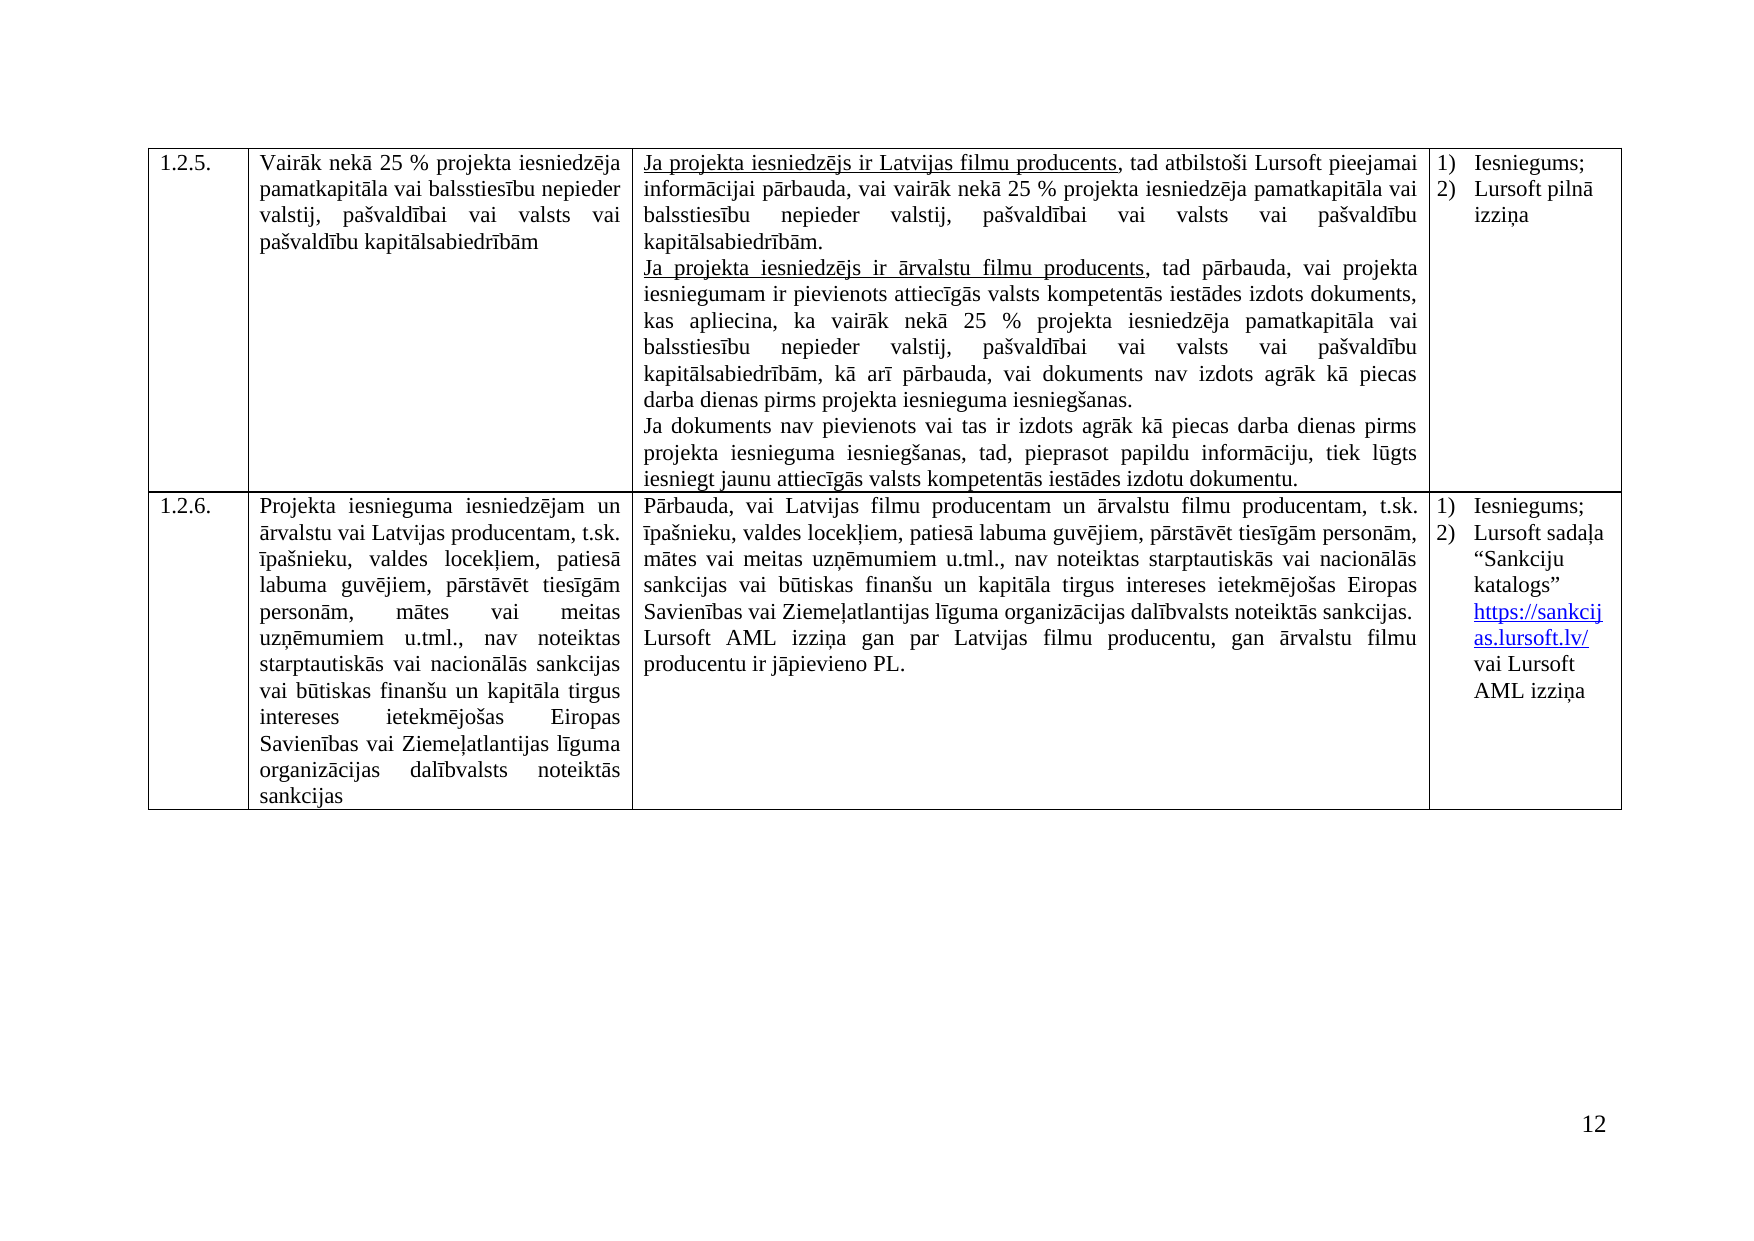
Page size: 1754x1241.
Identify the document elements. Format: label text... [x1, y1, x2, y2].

table_cell 1.2.6. [149, 493, 248, 809]
table_cell Ja projekta iesniedzējs ir Latvijas filmu producents, tad atbilstoši Lursoft pieejamai informācijai pārbauda, vai vairāk nekā 25 % projekta iesniedzēja pamatkapitāla vai balsstiesību nepieder valstij, pašvaldībai vai valsts vai pašvaldību kapitālsabiedrībām. Ja projekta iesniedzējs ir ārvalstu filmu producents, tad pārbauda, vai projekta iesniegumam ir pievienots attiecīgās valsts kompetentās iestādes izdots dokuments, kas apliecina, ka vairāk nekā 25 % projekta iesniedzēja pamatkapitāla vai balsstiesību nepieder valstij, pašvaldībai vai valsts vai pašvaldību kapitālsabiedrībām, kā arī pārbauda, vai dokuments nav izdots agrāk kā piecas darba dienas pirms projekta iesnieguma iesniegšanas. Ja dokuments nav pievienots vai tas ir izdots agrāk kā piecas darba dienas pirms projekta iesnieguma iesniegšanas, tad, pieprasot papildu informāciju, tiek lūgts iesniegt jaunu attiecīgās valsts kompetentās iestādes izdotu dokumentu. [633, 149, 1429, 491]
table_cell Pārbauda, vai Latvijas filmu producentam un ārvalstu filmu producentam, t.sk. īpašnieku, valdes locekļiem, patiesā labuma guvējiem, pārstāvēt tiesīgām personām, mātes vai meitas uzņēmumiem u.tml., nav noteiktas starptautiskās vai nacionālās sankcijas vai būtiskas finanšu un kapitāla tirgus intereses ietekmējošas Eiropas Savienības vai Ziemeļatlantijas līguma organizācijas dalībvalsts noteiktās sankcijas. Lursoft AML izziņa gan par Latvijas filmu producentu, gan ārvalstu filmu producentu ir jāpievieno PL. [633, 493, 1429, 809]
table_cell Iesniegums; Lursoft sadaļa “Sankciju katalogs” https://sankcijas.lursoft.lv/ vai Lursoft AML izziņa [1430, 493, 1621, 809]
table_cell Iesniegums; Lursoft pilnā izziņa [1430, 149, 1621, 491]
table_cell Vairāk nekā 25 % projekta iesniedzēja pamatkapitāla vai balsstiesību nepieder valstij, pašvaldībai vai valsts vai pašvaldību kapitālsabiedrībām [249, 149, 632, 491]
table_cell Projekta iesnieguma iesniedzējam un ārvalstu vai Latvijas producentam, t.sk. īpašnieku, valdes locekļiem, patiesā labuma guvējiem, pārstāvēt tiesīgām personām, mātes vai meitas uzņēmumiem u.tml., nav noteiktas starptautiskās vai nacionālās sankcijas vai būtiskas finanšu un kapitāla tirgus intereses ietekmējošas Eiropas Savienības vai Ziemeļatlantijas līguma organizācijas dalībvalsts noteiktās sankcijas [249, 493, 632, 809]
table_cell 1.2.5. [149, 149, 248, 491]
